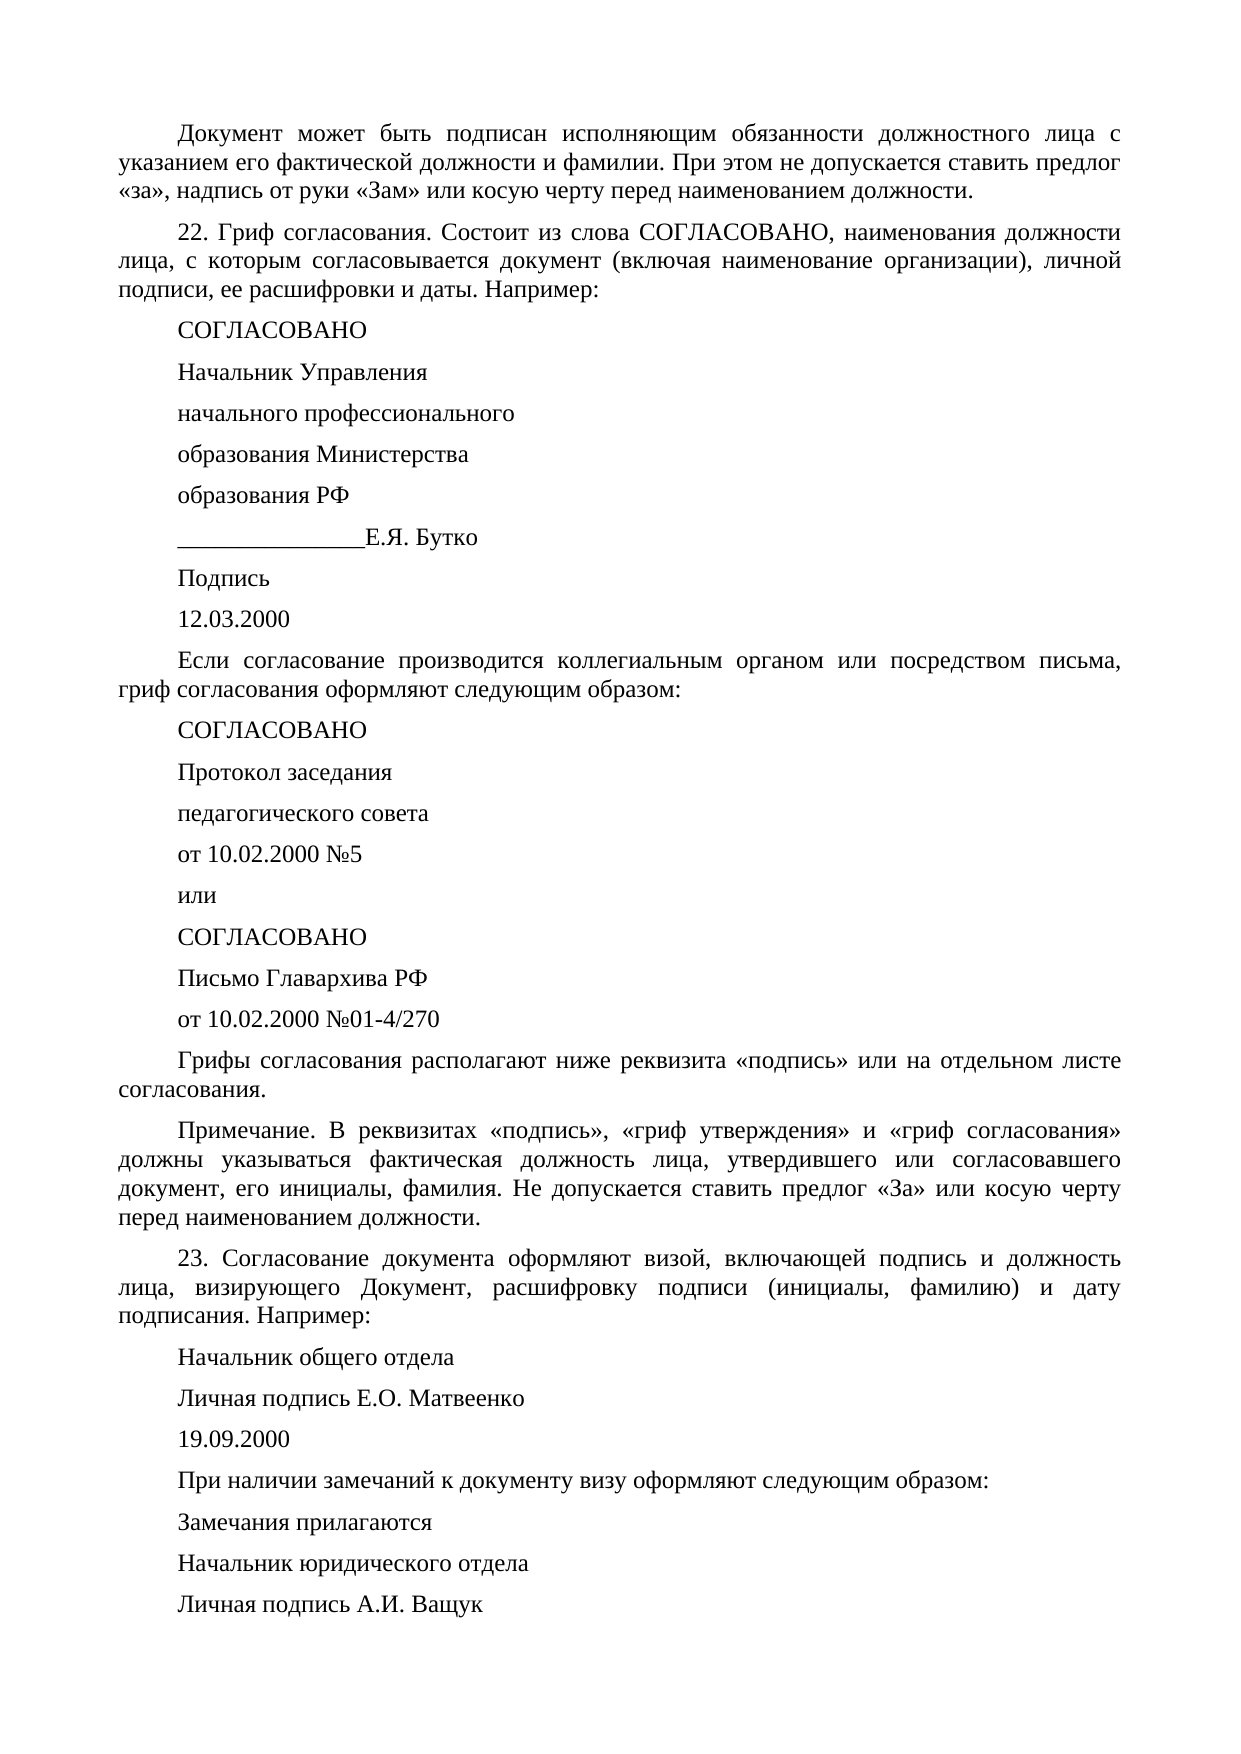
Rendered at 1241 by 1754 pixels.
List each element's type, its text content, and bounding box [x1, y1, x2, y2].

text образования РФ [118, 481, 1122, 509]
text Письмо Главархива РФ [118, 963, 1122, 992]
text Личная подпись А.И. Ващук [118, 1589, 1122, 1618]
text При наличии замечаний к документу визу оформляют следующим образом: [118, 1466, 1122, 1494]
text педагогического совета [118, 798, 1122, 827]
text 22. Гриф согласования. Состоит из слова СОГЛАСОВАНО, наименования должности лица, с которым согласовывается документ (включая наименование организации), личной подписи, ее расшифровки и даты. Например: [118, 217, 1122, 303]
text образования Министерства [118, 439, 1122, 468]
text СОГЛАСОВАНО [118, 316, 1122, 344]
text от 10.02.2000 №01-4/270 [118, 1004, 1122, 1033]
text или [118, 881, 1122, 909]
text начального профессионального [118, 398, 1122, 427]
text 23. Согласование документа оформляют визой, включающей подпись и должность лица, визирующего Документ, расшифровку подписи (инициалы, фамилию) и дату подписания. Например: [118, 1243, 1122, 1329]
text 12.03.2000 [118, 604, 1122, 633]
text Подпись [118, 563, 1122, 592]
text Личная подпись Е.О. Матвеенко [118, 1383, 1122, 1412]
text Протокол заседания [118, 757, 1122, 786]
text Начальник юридического отдела [118, 1548, 1122, 1577]
text Грифы согласования располагают ниже реквизита «подпись» или на отдельном листе согласования. [118, 1046, 1122, 1103]
text Замечания прилагаются [118, 1507, 1122, 1536]
text _______________Е.Я. Бутко [118, 522, 1122, 551]
text Если согласование производится коллегиальным органом или посредством письма, гриф согласования оформляют следующим образом: [118, 646, 1122, 703]
text Начальник Управления [118, 357, 1122, 386]
text СОГЛАСОВАНО [118, 922, 1122, 951]
text СОГЛАСОВАНО [118, 716, 1122, 744]
text Начальник общего отдела [118, 1342, 1122, 1371]
text от 10.02.2000 №5 [118, 839, 1122, 868]
text Примечание. В реквизитах «подпись», «гриф утверждения» и «гриф согласования» должны указываться фактическая должность лица, утвердившего или согласовавшего документ, его инициалы, фамилия. Не допускается ставить предлог «За» или косую черту перед наименованием должности. [118, 1116, 1122, 1231]
text Документ может быть подписан исполняющим обязанности должностного лица с указанием его фактической должности и фамилии. При этом не допускается ставить предлог «за», надпись от руки «Зам» или косую черту перед наименованием должности. [118, 118, 1122, 204]
text 19.09.2000 [118, 1424, 1122, 1453]
